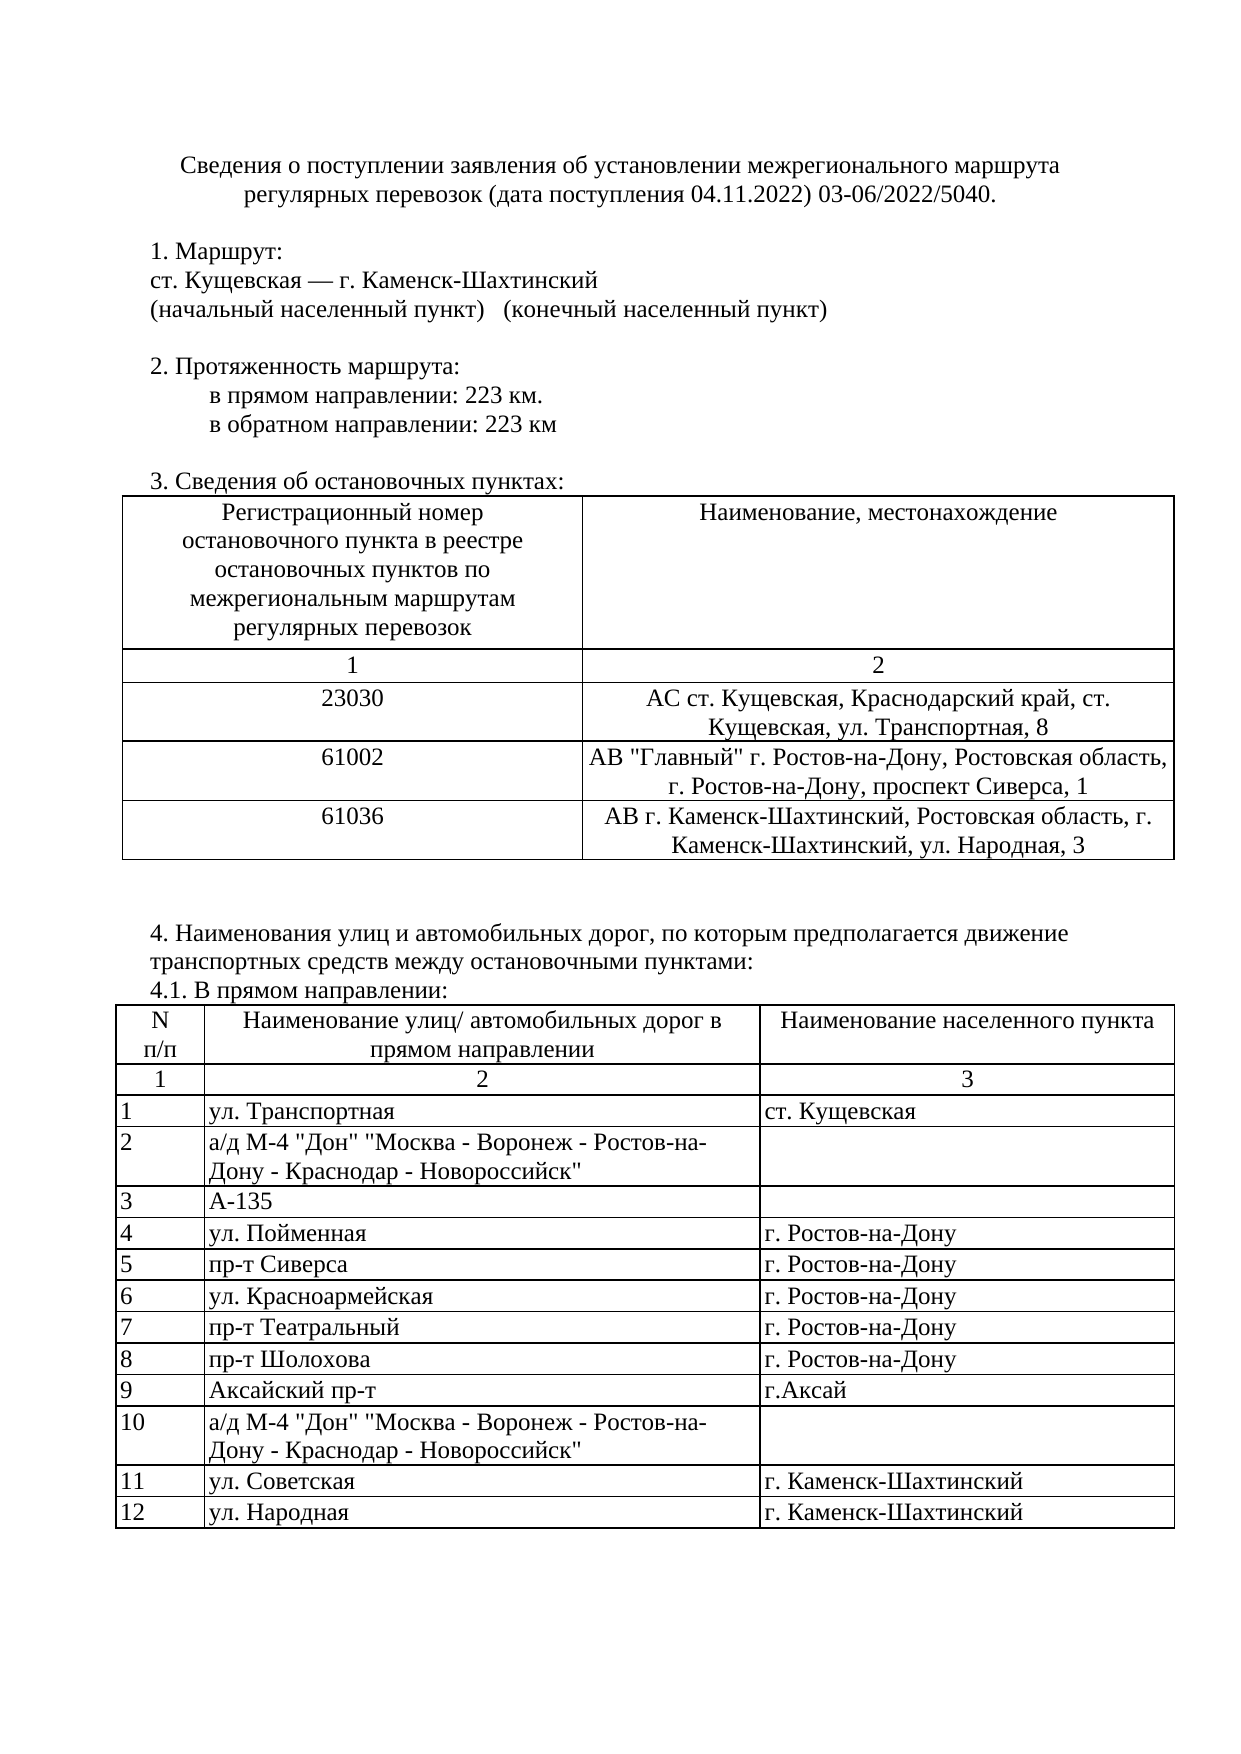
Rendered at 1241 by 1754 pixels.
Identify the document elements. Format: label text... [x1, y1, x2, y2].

table_cell АВ г. Каменск-Шахтинский, Ростовская область, г. Каменск-Шахтинский, ул. Народная, 3 [583, 801, 1173, 858]
table_cell [761, 1127, 1174, 1185]
text в обратном направлении: 223 км [150, 409, 1090, 437]
text 1. Маршрут: [150, 236, 1090, 265]
text 4.1. В прямом направлении: [150, 975, 1090, 1004]
table_cell ул. Советская [205, 1466, 759, 1496]
table_cell 6 [117, 1281, 204, 1311]
table_cell 2 [117, 1127, 204, 1185]
table_cell 7 [117, 1312, 204, 1342]
table_cell 4 [117, 1218, 204, 1248]
table_cell 8 [117, 1344, 204, 1374]
table_header Наименование улиц/ автомобильных дорог в прямом направлении [205, 1006, 759, 1063]
table_cell г. Ростов-на-Дону [761, 1250, 1174, 1279]
table_cell а/д М-4 "Дон" "Москва - Воронеж - Ростов-на-Дону - Краснодар - Новороссийск" [205, 1127, 759, 1185]
text 2. Протяженность маршрута: [150, 351, 1090, 380]
table_cell г. Каменск-Шахтинский [761, 1497, 1174, 1527]
table_cell пр-т Театральный [205, 1312, 759, 1342]
table_cell г. Ростов-на-Дону [761, 1218, 1174, 1248]
text (начальный населенный пункт) (конечный населенный пункт) [150, 294, 1090, 322]
text Сведения о поступлении заявления об установлении межрегионального маршрута регулярных перевозок (дата поступления 04.11.2022) 03-06/2022/5040. [150, 150, 1090, 207]
table_cell 23030 [123, 683, 582, 740]
table_cell 3 [761, 1065, 1174, 1094]
table_cell 1 [117, 1065, 204, 1094]
table_cell Аксайский пр-т [205, 1375, 759, 1405]
table_cell ст. Кущевская [761, 1096, 1174, 1126]
table_cell ул. Транспортная [205, 1096, 759, 1126]
table_cell 11 [117, 1466, 204, 1496]
table_cell 61002 [123, 742, 582, 799]
table_cell пр-т Сиверса [205, 1250, 759, 1279]
text ст. Кущевская — г. Каменск-Шахтинский [150, 265, 1090, 294]
table_cell 1 [117, 1096, 204, 1126]
table_cell АВ "Главный" г. Ростов-на-Дону, Ростовская область, г. Ростов-на-Дону, проспект Сиверса, 1 [583, 742, 1173, 799]
table_header Наименование, местонахождение [583, 497, 1173, 648]
table_cell А-135 [205, 1187, 759, 1216]
table_cell 3 [117, 1187, 204, 1216]
table_header N п/п [117, 1006, 204, 1063]
text 3. Сведения об остановочных пунктах: [150, 466, 1090, 495]
text в прямом направлении: 223 км. [150, 380, 1090, 409]
text 4. Наименования улиц и автомобильных дорог, по которым предполагается движение транспортных средств между остановочными пунктами: [150, 918, 1090, 975]
table_cell пр-т Шолохова [205, 1344, 759, 1374]
table_cell 10 [117, 1407, 204, 1464]
table_cell ул. Красноармейская [205, 1281, 759, 1311]
table_cell г. Ростов-на-Дону [761, 1312, 1174, 1342]
table_cell 61036 [123, 801, 582, 858]
table_header Наименование населенного пункта [761, 1006, 1174, 1063]
table_cell 2 [205, 1065, 759, 1094]
table_cell г.Аксай [761, 1375, 1174, 1405]
table_cell г. Каменск-Шахтинский [761, 1466, 1174, 1496]
table_cell 1 [123, 650, 582, 681]
table_cell ул. Пойменная [205, 1218, 759, 1248]
table_cell г. Ростов-на-Дону [761, 1281, 1174, 1311]
table_cell ул. Народная [205, 1497, 759, 1527]
table_header Регистрационный номер остановочного пункта в реестре остановочных пунктов по межрегиональным маршрутам регулярных перевозок [123, 497, 582, 648]
table_cell 5 [117, 1250, 204, 1279]
table_cell [761, 1187, 1174, 1216]
table_cell а/д М-4 "Дон" "Москва - Воронеж - Ростов-на-Дону - Краснодар - Новороссийск" [205, 1407, 759, 1464]
table_cell 2 [583, 650, 1173, 681]
table_cell 12 [117, 1497, 204, 1527]
table_cell 9 [117, 1375, 204, 1405]
table_cell АС ст. Кущевская, Краснодарский край, ст. Кущевская, ул. Транспортная, 8 [583, 683, 1173, 740]
table_cell [761, 1407, 1174, 1464]
table_cell г. Ростов-на-Дону [761, 1344, 1174, 1374]
